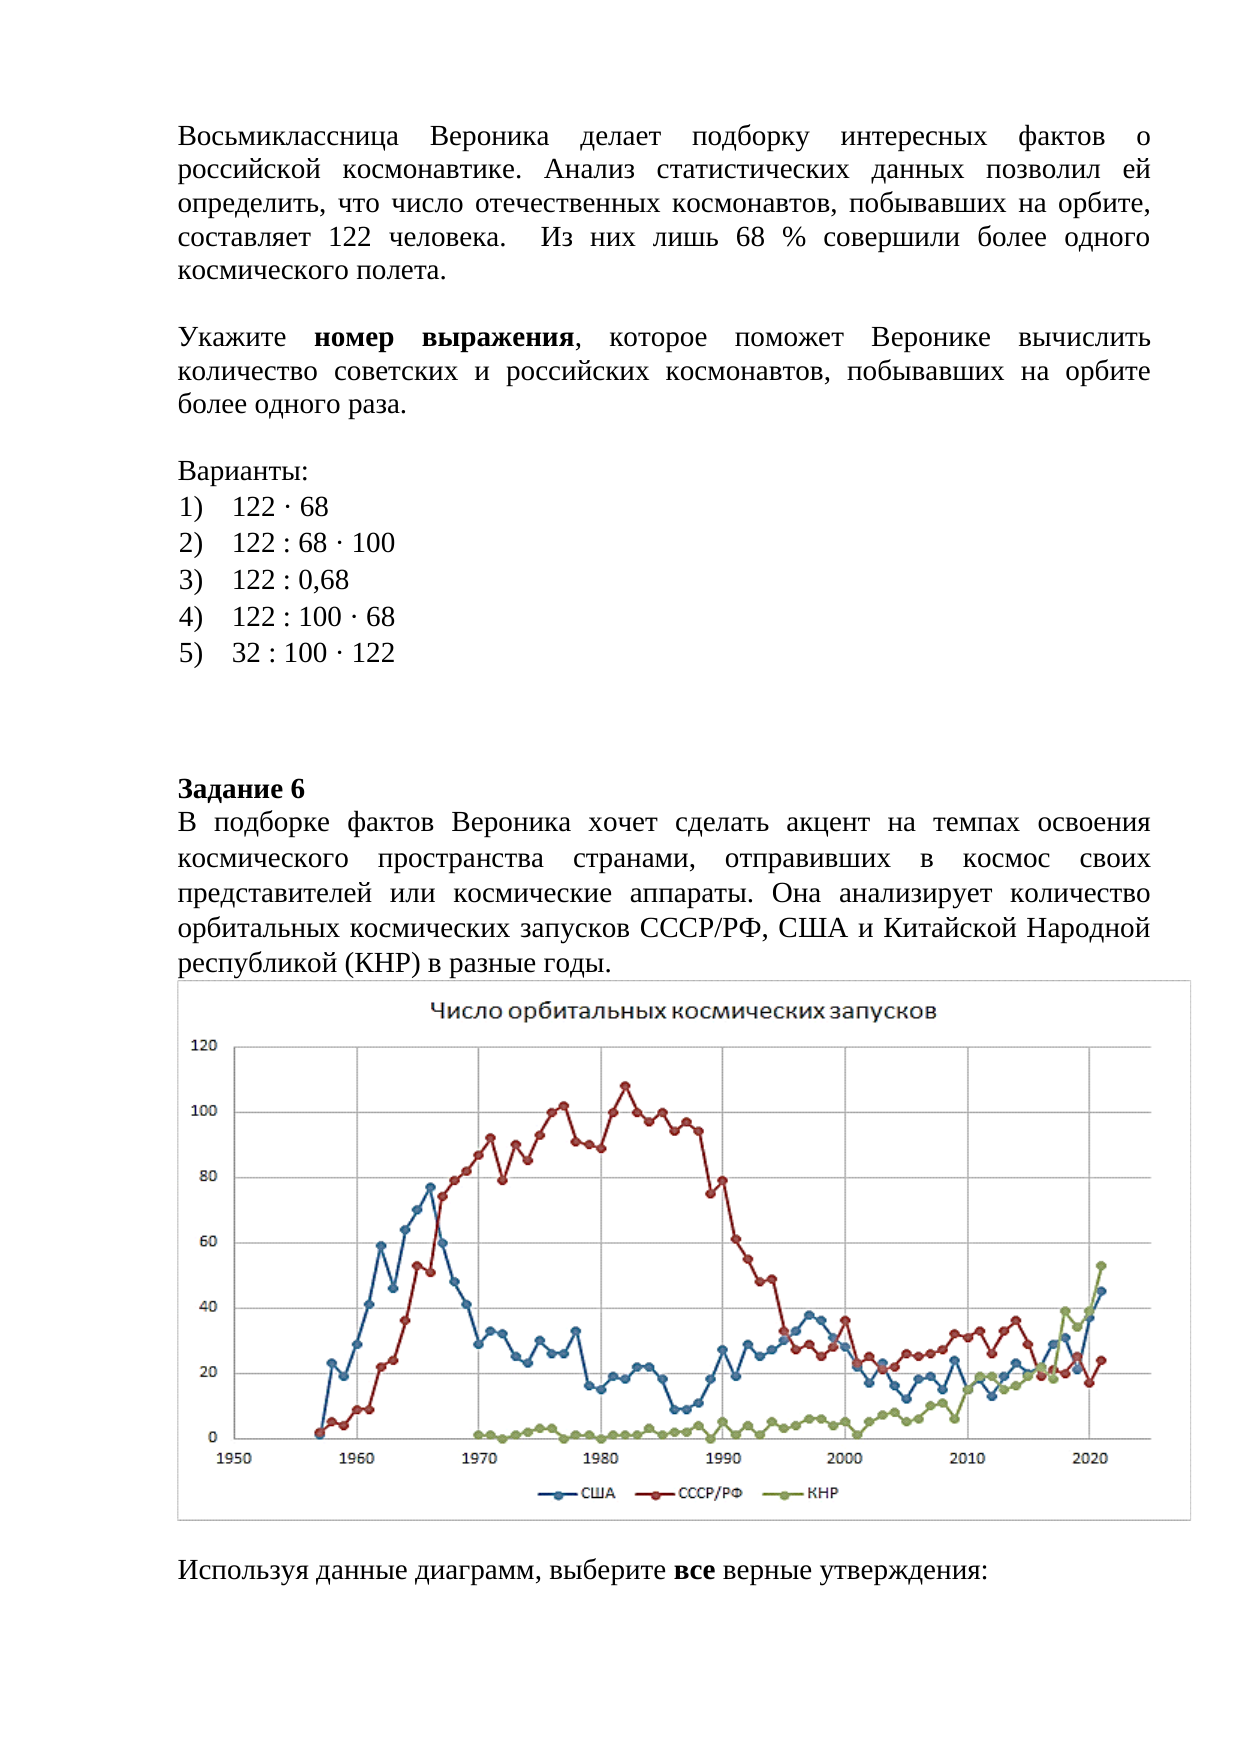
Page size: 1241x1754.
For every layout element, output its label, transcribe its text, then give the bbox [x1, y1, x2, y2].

table_cell 122 : 68 · 100 [230, 524, 1152, 560]
table_cell 4) [177, 597, 230, 634]
text Задание 6 [177, 771, 1152, 804]
table_cell 5) [177, 634, 230, 670]
text Используя данные диаграмм, выберите все верные утверждения: [177, 1552, 1152, 1585]
picture [177, 980, 1192, 1521]
text Варианты: [177, 453, 1152, 487]
table_cell 122 : 0,68 [230, 560, 1152, 597]
text Укажите номер выражения, которое поможет Веронике вычислить количество советских и российских космонавтов, побывавших на орбите более одного раза. [177, 319, 1152, 420]
table_cell 32 : 100 · 122 [230, 634, 1152, 670]
text Восьмиклассница Вероника делает подборку интересных фактов о российской космонавтике. Анализ статистических данных позволил ей определить, что число отечественных космонавтов, побывавших на орбите, составляет 122 человека. Из них лишь 68 % совершили более одного космического полета. [177, 118, 1152, 286]
table_cell 3) [177, 560, 230, 597]
table_cell 2) [177, 524, 230, 560]
table_header 122 · 68 [230, 487, 1152, 524]
table_header 1) [177, 487, 230, 524]
table_cell 122 : 100 · 68 [230, 597, 1152, 634]
text В подборке фактов Вероника хочет сделать акцент на темпах освоения космического пространства странами, отправивших в космос своих представителей или космические аппараты. Она анализирует количество орбитальных космических запусков СССР/РФ, США и Китайской Народной республикой (КНР) в разные годы. [177, 804, 1152, 979]
